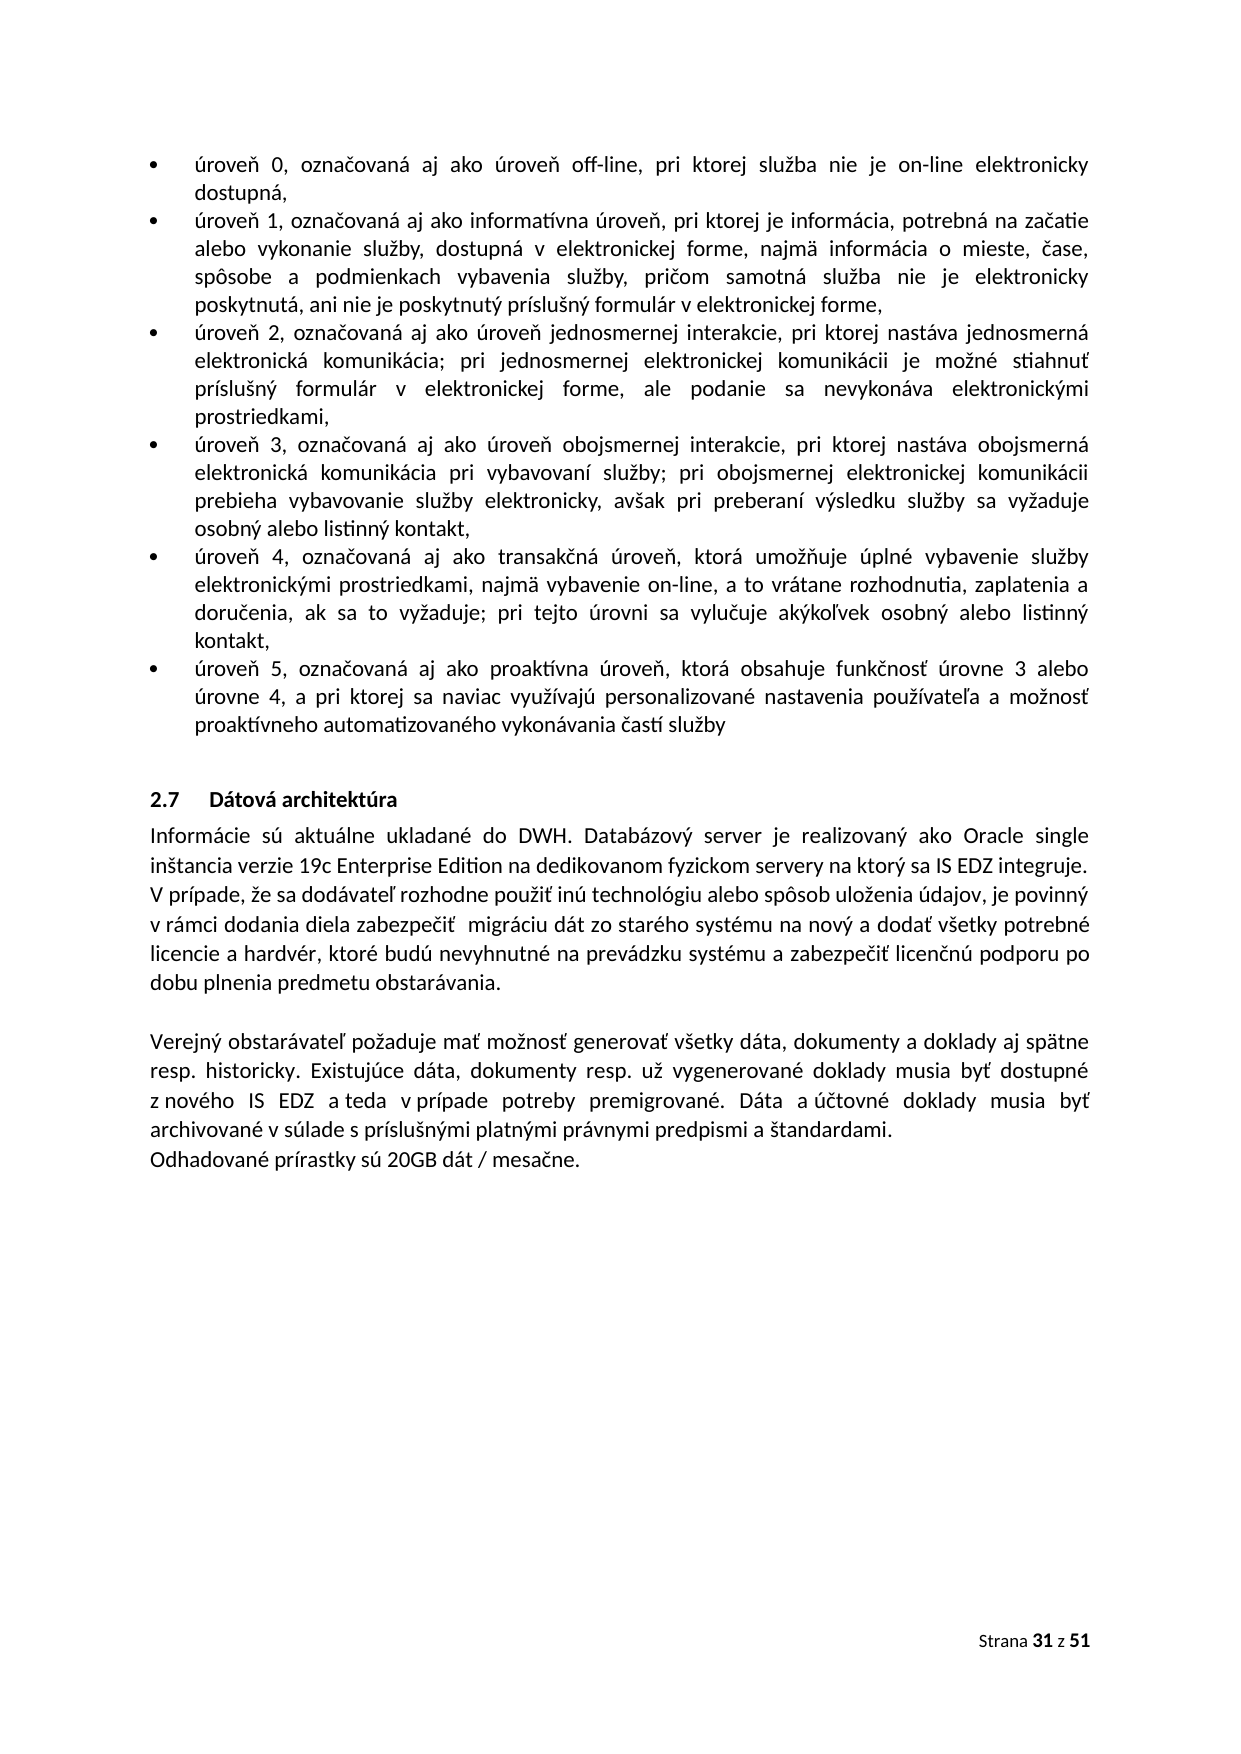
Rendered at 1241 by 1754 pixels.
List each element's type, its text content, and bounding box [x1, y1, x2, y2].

text Odhadované prírastky sú 20GB dát / mesačne. [150, 1145, 1090, 1173]
list úroveň 3, označovaná aj ako úroveň obojsmernej interakcie, pri ktorej nastáva obojsmerná elektronická komunikácia pri vybavovaní služby; pri obojsmernej elektronickej komunikácii prebieha vybavovanie služby elektronicky, avšak pri preberaní výsledku služby sa vyžaduje osobný alebo listinný kontakt, [150, 430, 1090, 542]
list úroveň 0, označovaná aj ako úroveň off-line, pri ktorej služba nie je on-line elektronicky dostupná, [150, 150, 1090, 206]
list úroveň 5, označovaná aj ako proaktívna úroveň, ktorá obsahuje funkčnosť úrovne 3 alebo úrovne 4, a pri ktorej sa naviac využívajú personalizované nastavenia používateľa a možnosť proaktívneho automatizovaného vykonávania častí služby [150, 654, 1090, 738]
text Verejný obstarávateľ požaduje mať možnosť generovať všetky dáta, dokumenty a doklady aj spätne resp. historicky. Existujúce dáta, dokumenty resp. už vygenerované doklady musia byť dostupné z nového IS EDZ a teda v prípade potreby premigrované. Dáta a účtovné doklady musia byť archivované v súlade s príslušnými platnými právnymi predpismi a štandardami. [150, 1027, 1090, 1143]
text Informácie sú aktuálne ukladané do DWH. Databázový server je realizovaný ako Oracle single inštancia verzie 19c Enterprise Edition na dedikovanom fyzickom servery na ktorý sa IS EDZ integruje. V prípade, že sa dodávateľ rozhodne použiť inú technológiu alebo spôsob uloženia údajov, je povinný v rámci dodania diela zabezpečiť migráciu dát zo starého systému na nový a dodať všetky potrebné licencie a hardvér, ktoré budú nevyhnutné na prevádzku systému a zabezpečiť licenčnú podporu po dobu plnenia predmetu obstarávania. [150, 822, 1090, 997]
list úroveň 1, označovaná aj ako informatívna úroveň, pri ktorej je informácia, potrebná na začatie alebo vykonanie služby, dostupná v elektronickej forme, najmä informácia o mieste, čase, spôsobe a podmienkach vybavenia služby, pričom samotná služba nie je elektronicky poskytnutá, ani nie je poskytnutý príslušný formulár v elektronickej forme, [150, 206, 1090, 318]
list úroveň 4, označovaná aj ako transakčná úroveň, ktorá umožňuje úplné vybavenie služby elektronickými prostriedkami, najmä vybavenie on-line, a to vrátane rozhodnutia, zaplatenia a doručenia, ak sa to vyžaduje; pri tejto úrovni sa vylučuje akýkoľvek osobný alebo listinný kontakt, [150, 542, 1090, 654]
list úroveň 2, označovaná aj ako úroveň jednosmernej interakcie, pri ktorej nastáva jednosmerná elektronická komunikácia; pri jednosmernej elektronickej komunikácii je možné stiahnuť príslušný formulár v elektronickej forme, ale podanie sa nevykonáva elektronickými prostriedkami, [150, 318, 1090, 430]
subtitle Dátová architektúra [150, 785, 1090, 813]
